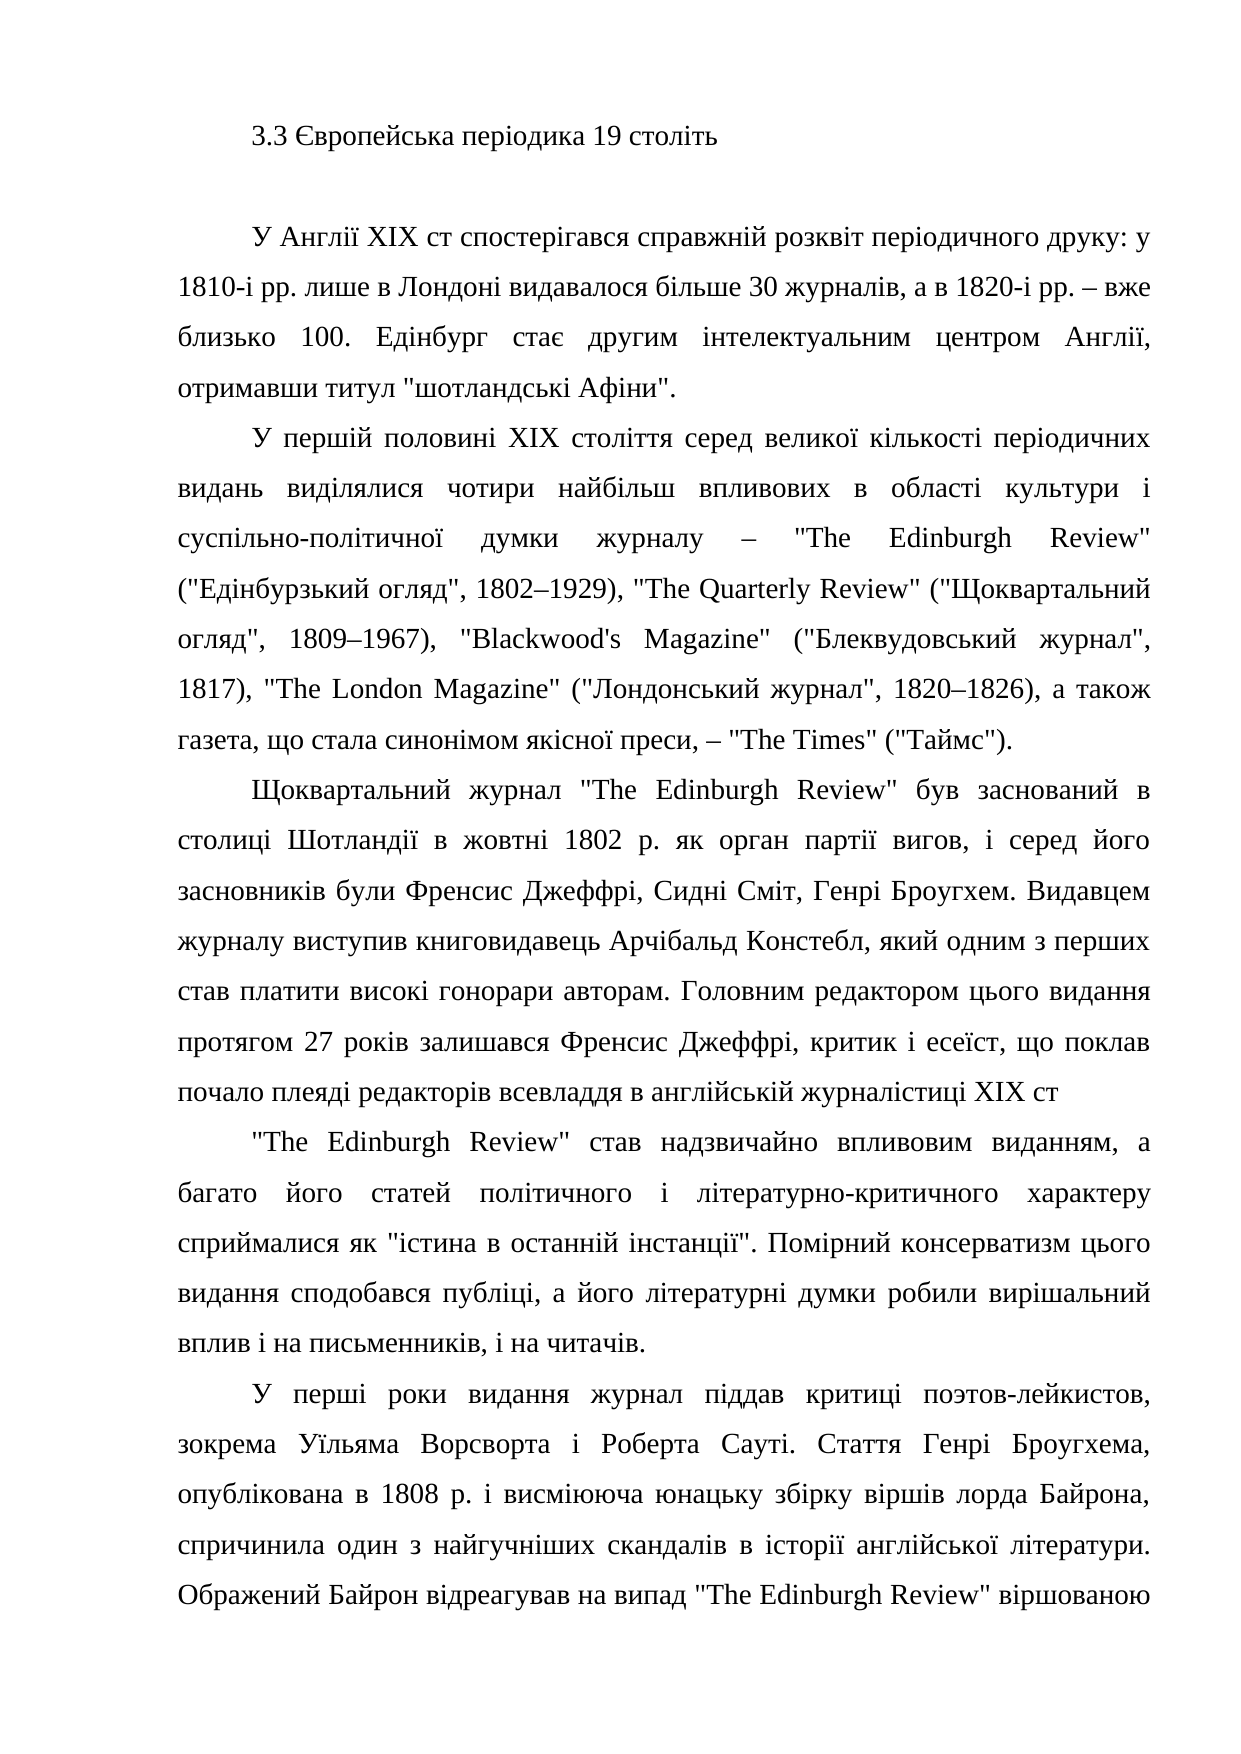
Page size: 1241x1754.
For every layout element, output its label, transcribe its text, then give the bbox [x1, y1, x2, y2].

subtitle 3.3 Європейська періодика 19 століть [177, 118, 1152, 152]
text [177, 1376, 1152, 1611]
text "The Edinburgh Review" став надзвичайно впливовим виданням, а багато його статей політичного і літературно-критичного характеру сприймалися як "істина в останній інстанції". Помірний консерватизм цього видання сподобався публіці, а його літературні думки робили вирішальний вплив і на письменників, і на читачів. [177, 1124, 1152, 1359]
text У Англії XIX ст спостерігався справжній розквіт періодичного друку: у 1810-і рр. лише в Лондоні видавалося більше 30 журналів, а в 1820-і рр. – вже близько 100. Едінбург стає другим інтелектуальним центром Англії, отримавши титул "шотландські Афіни". [177, 219, 1152, 403]
text Щоквартальний журнал "The Edinburgh Review" був заснований в столиці Шотландії в жовтні 1802 р. як орган партії вигов, і серед його засновників були Френсис Джеффрі, Сидні Сміт, Генрі Броугхем. Видавцем журналу виступив книговидавець Арчібальд Констебл, який одним з перших став платити високі гонорари авторам. Головним редактором цього видання протягом 27 років залишався Френсис Джеффрі, критик і есеїст, що поклав почало плеяді редакторів всевладдя в англійській журналістиці XIX ст [177, 772, 1152, 1108]
text У першій половині XIX століття серед великої кількості періодичних видань виділялися чотири найбільш впливових в області культури і суспільно-політичної думки журналу – "The Edinburgh Review" ("Едінбурзький огляд", 1802–1929), "The Quarterly Review" ("Щоквартальний огляд", 1809–1967), "Blackwood's Magazine" ("Блеквудовський журнал", 1817), "The London Magazine" ("Лондонський журнал", 1820–1826), а також газета, що стала синонімом якісної преси, – "The Times" ("Таймс"). [177, 420, 1152, 755]
